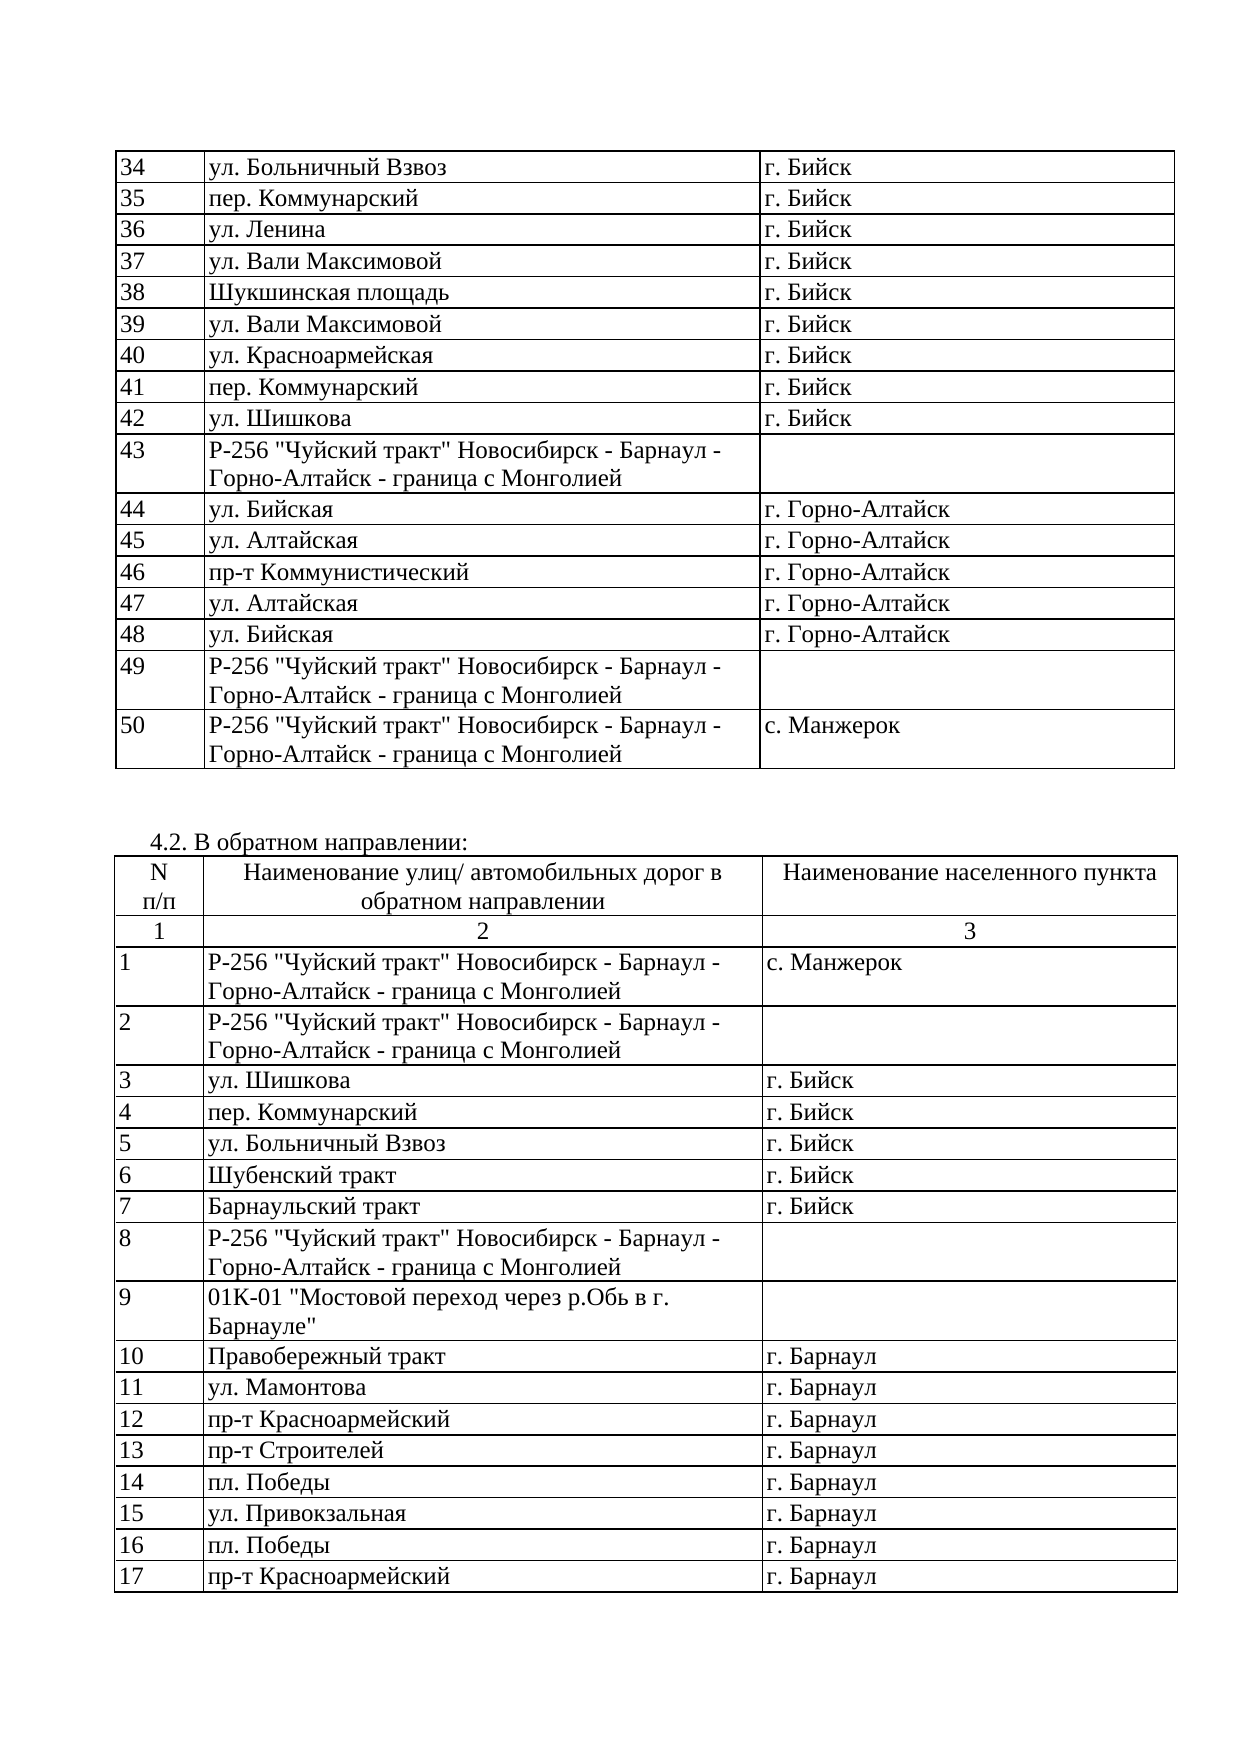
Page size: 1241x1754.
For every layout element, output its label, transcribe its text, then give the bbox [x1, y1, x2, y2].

table_cell г. Бийск [761, 183, 1174, 213]
table_cell г. Бийск [761, 403, 1174, 433]
table_cell пер. Коммунарский [205, 372, 759, 402]
table_cell пр-т Строителей [204, 1436, 762, 1465]
table_cell 44 [117, 494, 204, 524]
table_cell 5 [115, 1128, 203, 1158]
table_cell г. Горно-Алтайск [761, 620, 1174, 649]
table_cell ул. Алтайская [205, 588, 759, 618]
table_cell г. Бийск [763, 1127, 1177, 1158]
table_cell г. Горно-Алтайск [761, 525, 1174, 555]
table_cell г. Бийск [761, 277, 1174, 307]
table_cell 50 [117, 710, 204, 768]
table_cell г. Барнаул [763, 1560, 1177, 1591]
table_cell г. Горно-Алтайск [761, 588, 1174, 618]
table_cell г. Барнаул [763, 1340, 1177, 1371]
table_header Наименование населенного пункта [763, 857, 1177, 914]
table_cell 37 [117, 246, 204, 276]
table_cell [761, 651, 1174, 708]
table_cell г. Бийск [763, 1096, 1177, 1127]
table_cell 15 [115, 1498, 203, 1528]
table_cell 35 [117, 183, 204, 213]
table_cell 14 [115, 1466, 203, 1497]
table_cell ул. Привокзальная [204, 1498, 762, 1528]
table_cell пер. Коммунарский [204, 1097, 762, 1127]
table_cell 38 [117, 277, 204, 307]
table_cell пр-т Красноармейский [204, 1404, 762, 1434]
table_cell пер. Коммунарский [205, 183, 759, 213]
table_cell 7 [115, 1191, 203, 1221]
table_cell 3 [763, 915, 1177, 946]
table_header Наименование улиц/ автомобильных дорог в обратном направлении [204, 857, 762, 914]
table_cell ул. Мамонтова [204, 1373, 762, 1402]
table_cell г. Барнаул [763, 1371, 1177, 1402]
table_cell 12 [115, 1404, 203, 1434]
table_cell с. Манжерок [763, 946, 1177, 1005]
table_cell пл. Победы [204, 1530, 762, 1560]
table_cell г. Бийск [761, 152, 1174, 181]
table_cell ул. Больничный Взвоз [205, 152, 759, 181]
table_cell 17 [115, 1561, 203, 1591]
table_cell Р-256 "Чуйский тракт" Новосибирск - Барнаул - Горно-Алтайск - граница с Монголией [204, 948, 762, 1005]
table_cell 36 [117, 215, 204, 244]
table_cell [763, 1005, 1177, 1064]
text 4.2. В обратном направлении: [150, 827, 1090, 855]
table_cell Р-256 "Чуйский тракт" Новосибирск - Барнаул - Горно-Алтайск - граница с Монголией [205, 651, 759, 708]
table_cell 42 [117, 403, 204, 433]
table_cell 11 [115, 1372, 203, 1402]
table_cell 2 [115, 1006, 203, 1064]
table_cell с. Манжерок [761, 710, 1174, 768]
table_cell г. Бийск [763, 1159, 1177, 1190]
table_cell Р-256 "Чуйский тракт" Новосибирск - Барнаул - Горно-Алтайск - граница с Монголией [204, 1007, 762, 1064]
table_cell г. Бийск [763, 1064, 1177, 1096]
table_cell ул. Шишкова [205, 403, 759, 433]
table_cell 2 [204, 916, 762, 946]
table_cell пл. Победы [204, 1467, 762, 1497]
table_cell [763, 1221, 1177, 1280]
table_cell Шубенский тракт [204, 1160, 762, 1190]
table_cell 16 [115, 1529, 203, 1560]
table_cell ул. Бийская [205, 494, 759, 524]
table_cell г. Барнаул [763, 1403, 1177, 1434]
table_cell 40 [117, 340, 204, 370]
table_cell Р-256 "Чуйский тракт" Новосибирск - Барнаул - Горно-Алтайск - граница с Монголией [205, 710, 759, 768]
table_cell 46 [117, 557, 204, 587]
table_cell [763, 1280, 1177, 1339]
table_cell г. Барнаул [763, 1497, 1177, 1528]
table_cell г. Бийск [761, 309, 1174, 339]
table_cell 47 [117, 588, 204, 618]
table_cell 34 [117, 152, 204, 181]
table_cell ул. Бийская [205, 620, 759, 649]
table_cell 48 [117, 620, 204, 649]
table_cell пр-т Красноармейский [204, 1561, 762, 1591]
table_cell г. Барнаул [763, 1465, 1177, 1497]
table_cell 43 [117, 435, 204, 492]
table_cell Шукшинская площадь [205, 277, 759, 307]
table_cell ул. Красноармейская [205, 340, 759, 370]
table_cell ул. Вали Максимовой [205, 246, 759, 276]
table_cell 10 [115, 1341, 203, 1371]
table_cell [761, 435, 1174, 492]
table_cell 3 [115, 1065, 203, 1096]
table_cell г. Бийск [761, 215, 1174, 244]
table_cell г. Горно-Алтайск [761, 557, 1174, 587]
table_cell Барнаульский тракт [204, 1192, 762, 1221]
table_cell 01К-01 "Мостовой переход через р.Обь в г. Барнауле" [204, 1282, 762, 1339]
table_cell 13 [115, 1435, 203, 1465]
table_cell ул. Больничный Взвоз [204, 1129, 762, 1158]
table_cell Р-256 "Чуйский тракт" Новосибирск - Барнаул - Горно-Алтайск - граница с Монголией [204, 1223, 762, 1280]
table_cell 1 [115, 947, 203, 1005]
table_cell г. Бийск [763, 1190, 1177, 1221]
table_cell г. Бийск [761, 246, 1174, 276]
table_cell 49 [117, 651, 204, 708]
table_cell 8 [115, 1223, 203, 1280]
table_cell Правобережный тракт [204, 1341, 762, 1371]
table_cell 41 [117, 372, 204, 402]
table_cell г. Бийск [761, 340, 1174, 370]
table_cell г. Барнаул [763, 1434, 1177, 1465]
table_cell ул. Вали Максимовой [205, 309, 759, 339]
table_cell г. Барнаул [763, 1528, 1177, 1560]
table_cell ул. Алтайская [205, 525, 759, 555]
table_cell 9 [115, 1281, 203, 1339]
table_cell 4 [115, 1097, 203, 1127]
table_cell ул. Ленина [205, 215, 759, 244]
table_cell Р-256 "Чуйский тракт" Новосибирск - Барнаул - Горно-Алтайск - граница с Монголией [205, 435, 759, 492]
table_cell ул. Шишкова [204, 1066, 762, 1096]
table_cell 6 [115, 1160, 203, 1190]
table_cell пр-т Коммунистический [205, 557, 759, 587]
table_cell г. Горно-Алтайск [761, 494, 1174, 524]
table_cell г. Бийск [761, 372, 1174, 402]
table_cell 39 [117, 309, 204, 339]
table_cell 1 [115, 916, 203, 946]
table_header N п/п [115, 857, 203, 914]
table_cell 45 [117, 525, 204, 555]
